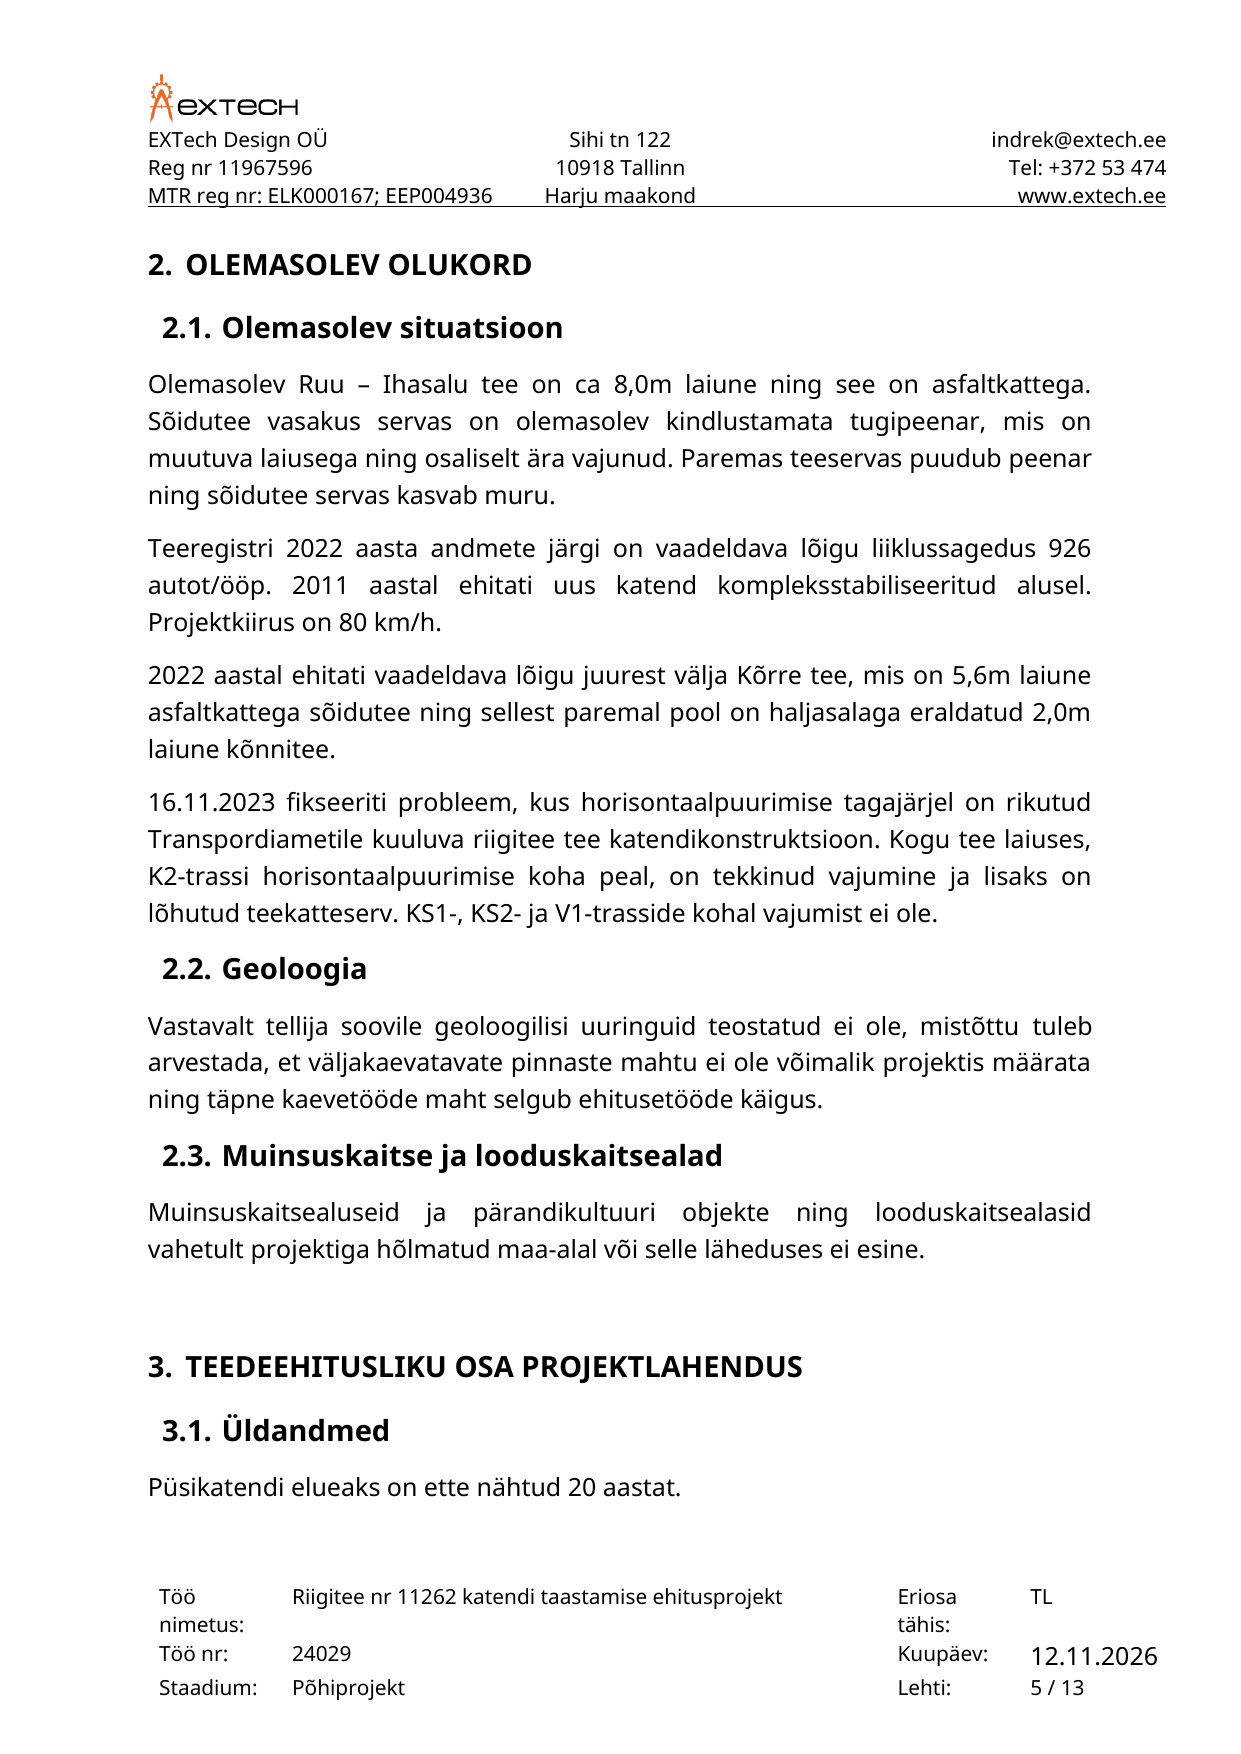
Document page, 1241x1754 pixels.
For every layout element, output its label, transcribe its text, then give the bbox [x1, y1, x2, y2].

subtitle Geoloogia [162, 949, 1093, 988]
subtitle TEEDEEHITUSLIKU OSA PROJEKTLAHENDUS [148, 1347, 1093, 1386]
text Muinsuskaitsealuseid ja pärandikultuuri objekte ning looduskaitsealasid vahetult projektiga hõlmatud maa-alal või selle läheduses ei esine. [148, 1194, 1093, 1265]
subtitle Muinsuskaitse ja looduskaitsealad [162, 1135, 1093, 1175]
text Olemasolev Ruu – Ihasalu tee on ca 8,0m laiune ning see on asfaltkattega. Sõidutee vasakus servas on olemasolev kindlustamata tugipeenar, mis on muutuva laiusega ning osaliselt ära vajunud. Paremas teeservas puudub peenar ning sõidutee servas kasvab muru. [148, 367, 1093, 512]
picture [147, 73, 300, 125]
subtitle Üldandmed [162, 1410, 1093, 1450]
subtitle Olemasolev situatsioon [162, 308, 1093, 347]
text 2022 aastal ehitati vaadeldava lõigu juurest välja Kõrre tee, mis on 5,6m laiune asfaltkattega sõidutee ning sellest paremal pool on haljasalaga eraldatud 2,0m laiune kõnnitee. [148, 658, 1093, 766]
text Püsikatendi elueaks on ette nähtud 20 aastat. [148, 1470, 1093, 1504]
text Teeregistri 2022 aasta andmete järgi on vaadeldava lõigu liiklussagedus 926 autot/ööp. 2011 aastal ehitati uus katend kompleksstabiliseeritud alusel. Projektkiirus on 80 km/h. [148, 531, 1093, 638]
subtitle OLEMASOLEV OLUKORD [148, 244, 1093, 284]
text 16.11.2023 fikseeriti probleem, kus horisontaalpuurimise tagajärjel on rikutud Transpordiametile kuuluva riigitee tee katendikonstruktsioon. Kogu tee laiuses, K2-trassi horisontaalpuurimise koha peal, on tekkinud vajumine ja lisaks on lõhutud teekatteserv. KS1-, KS2- ja V1-trasside kohal vajumist ei ole. [148, 785, 1093, 929]
text Vastavalt tellija soovile geoloogilisi uuringuid teostatud ei ole, mistõttu tuleb arvestada, et väljakaevatavate pinnaste mahtu ei ole võimalik projektis määrata ning täpne kaevetööde maht selgub ehitusetööde käigus. [148, 1008, 1093, 1116]
